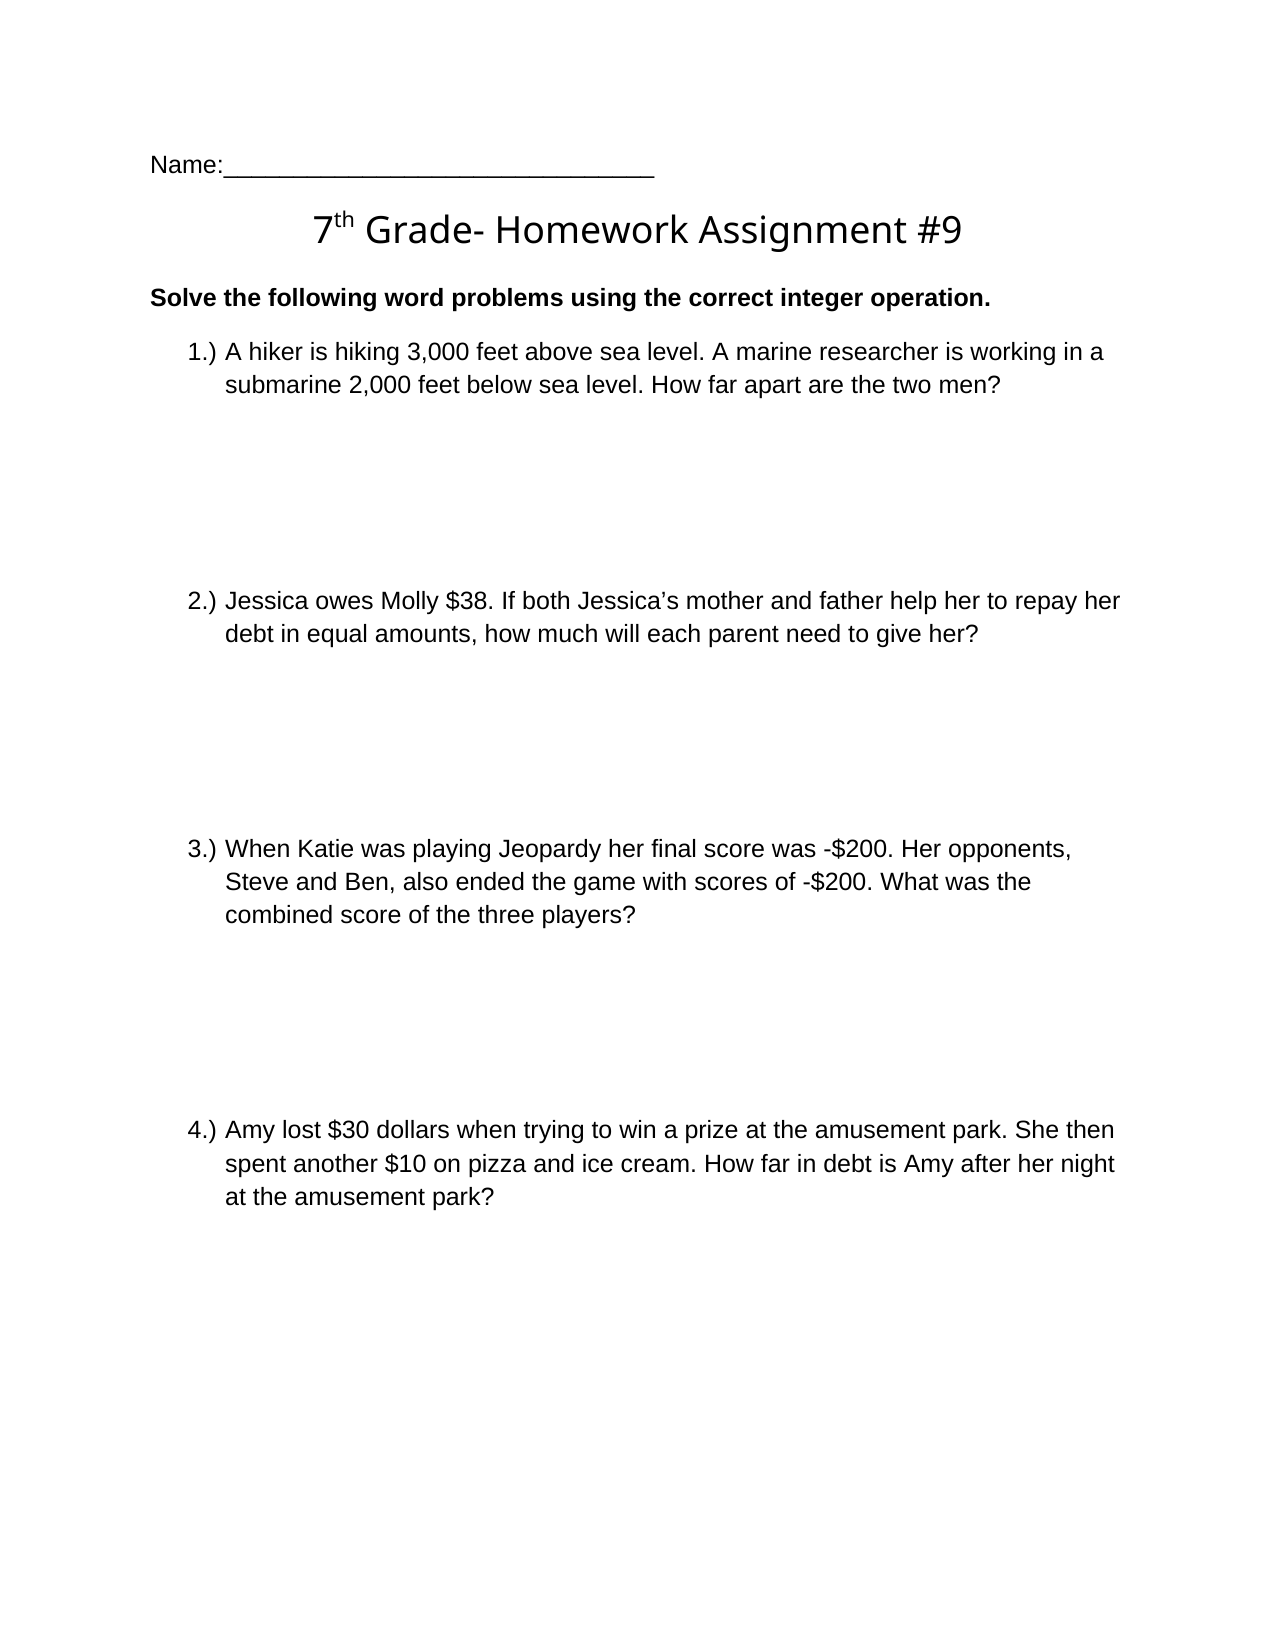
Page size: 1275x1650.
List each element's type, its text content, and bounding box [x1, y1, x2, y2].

text 7th Grade- Homework Assignment #9 [150, 204, 1125, 255]
text Solve the following word problems using the correct integer operation. [150, 283, 1125, 312]
text Name:_______________________________ [150, 150, 1125, 179]
list When Katie was playing Jeopardy her final score was -$200. Her opponents, Steve and Ben, also ended the game with scores of -$200. What was the combined score of the three players? [187, 834, 1125, 929]
list Jessica owes Molly $38. If both Jessica’s mother and father help her to repay her debt in equal amounts, how much will each parent need to give her? [187, 586, 1125, 647]
list Amy lost $30 dollars when trying to win a prize at the amusement park. She then spent another $10 on pizza and ice cream. How far in debt is Amy after her night at the amusement park? [187, 1116, 1125, 1210]
list A hiker is hiking 3,000 feet above sea level. A marine researcher is working in a submarine 2,000 feet below sea level. How far apart are the two men? [187, 337, 1125, 399]
